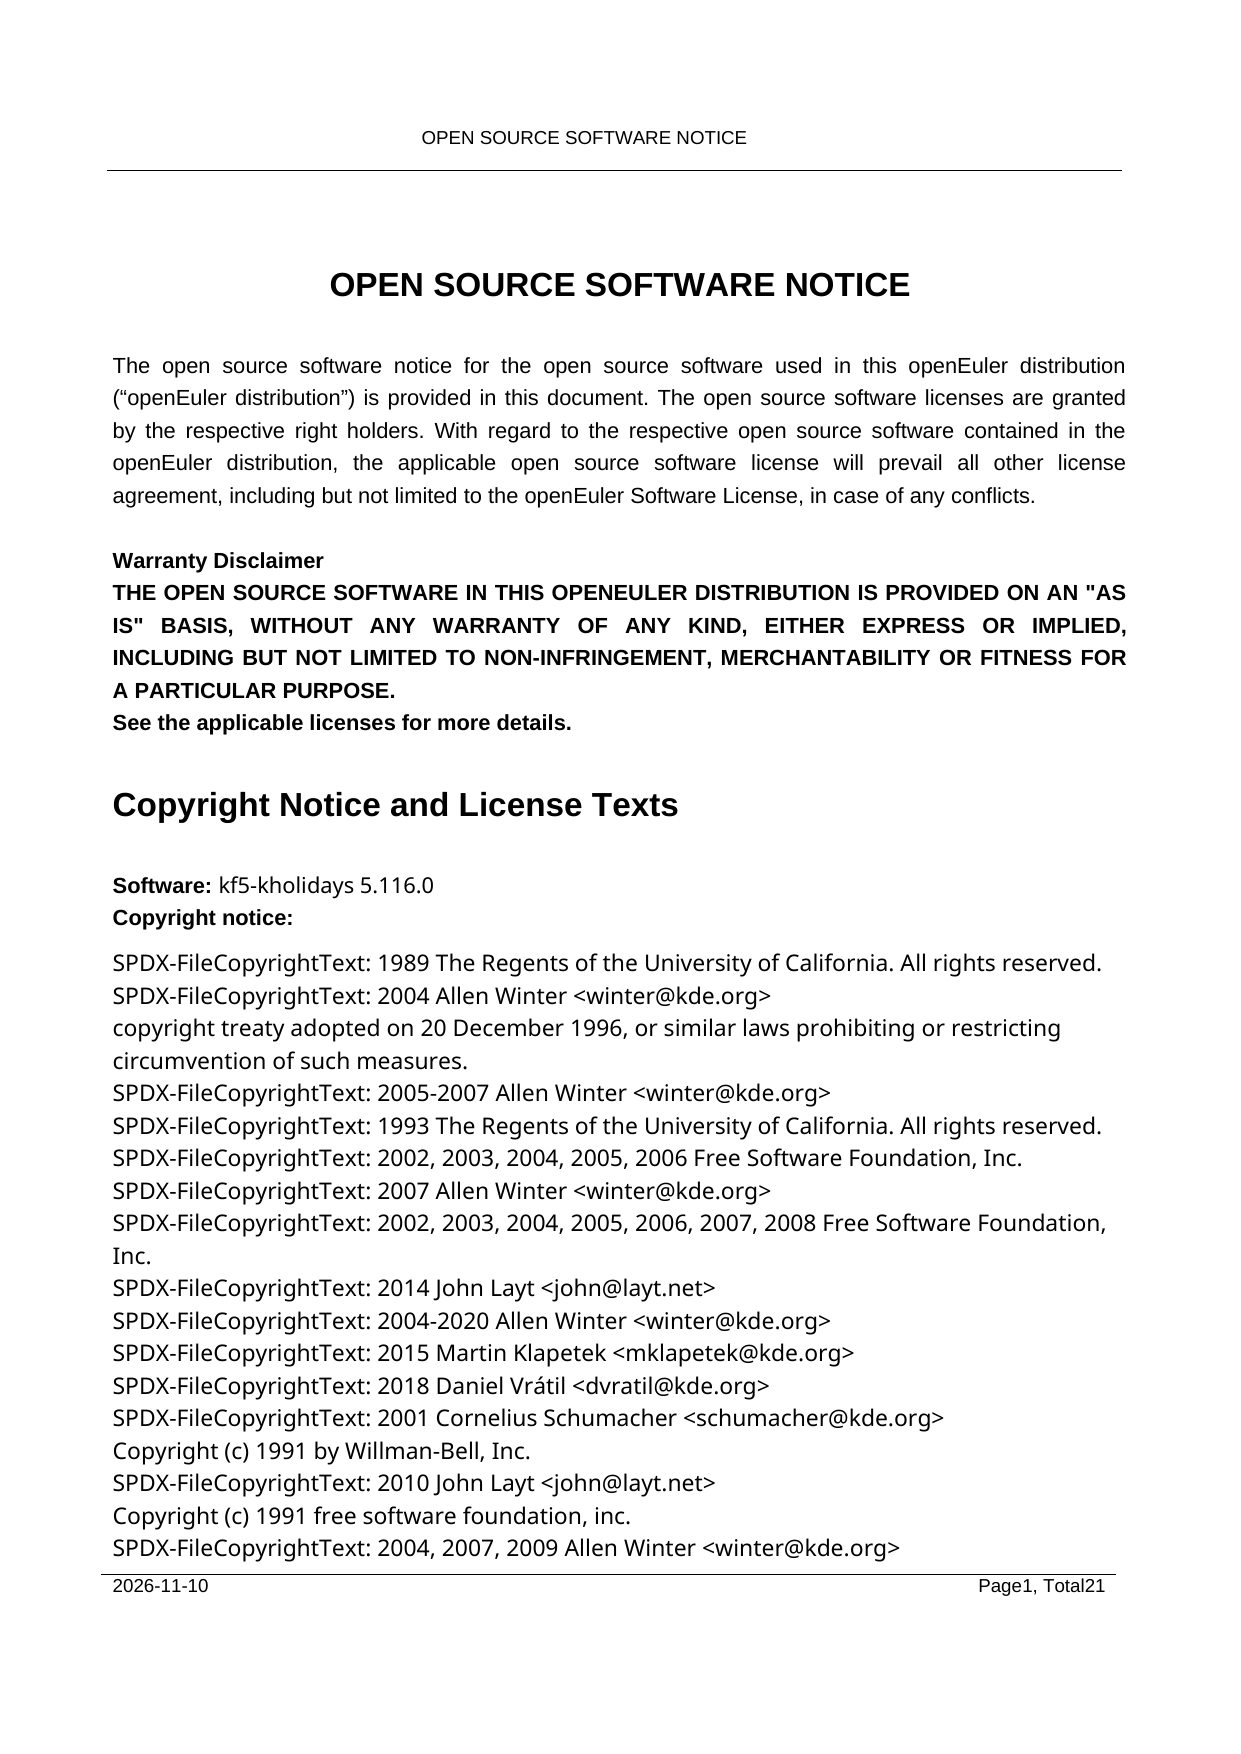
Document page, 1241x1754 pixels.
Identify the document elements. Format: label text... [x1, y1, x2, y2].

text Copyright notice: [112, 901, 1128, 934]
text THE OPEN SOURCE SOFTWARE IN THIS OPENEULER DISTRIBUTION IS PROVIDED ON AN "AS IS" BASIS, WITHOUT ANY WARRANTY OF ANY KIND, EITHER EXPRESS OR IMPLIED, INCLUDING BUT NOT LIMITED TO NON-INFRINGEMENT, MERCHANTABILITY OR FITNESS FOR A PARTICULAR PURPOSE. See the applicable licenses for more details. [112, 576, 1128, 739]
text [112, 947, 1128, 1564]
text The open source software notice for the open source software used in this openEuler distribution (“openEuler distribution”) is provided in this document. The open source software licenses are granted by the respective right holders. With regard to the respective open source software contained in the openEuler distribution, the applicable open source software license will prevail all other license agreement, including but not limited to the openEuler Software License, in case of any conflicts. [112, 349, 1128, 511]
text Copyright Notice and License Texts [112, 771, 1128, 836]
text Warranty Disclaimer [112, 544, 1128, 576]
text OPEN SOURCE SOFTWARE NOTICE [112, 251, 1128, 316]
title Software: kf5-kholidays 5.116.0 [112, 869, 1128, 901]
